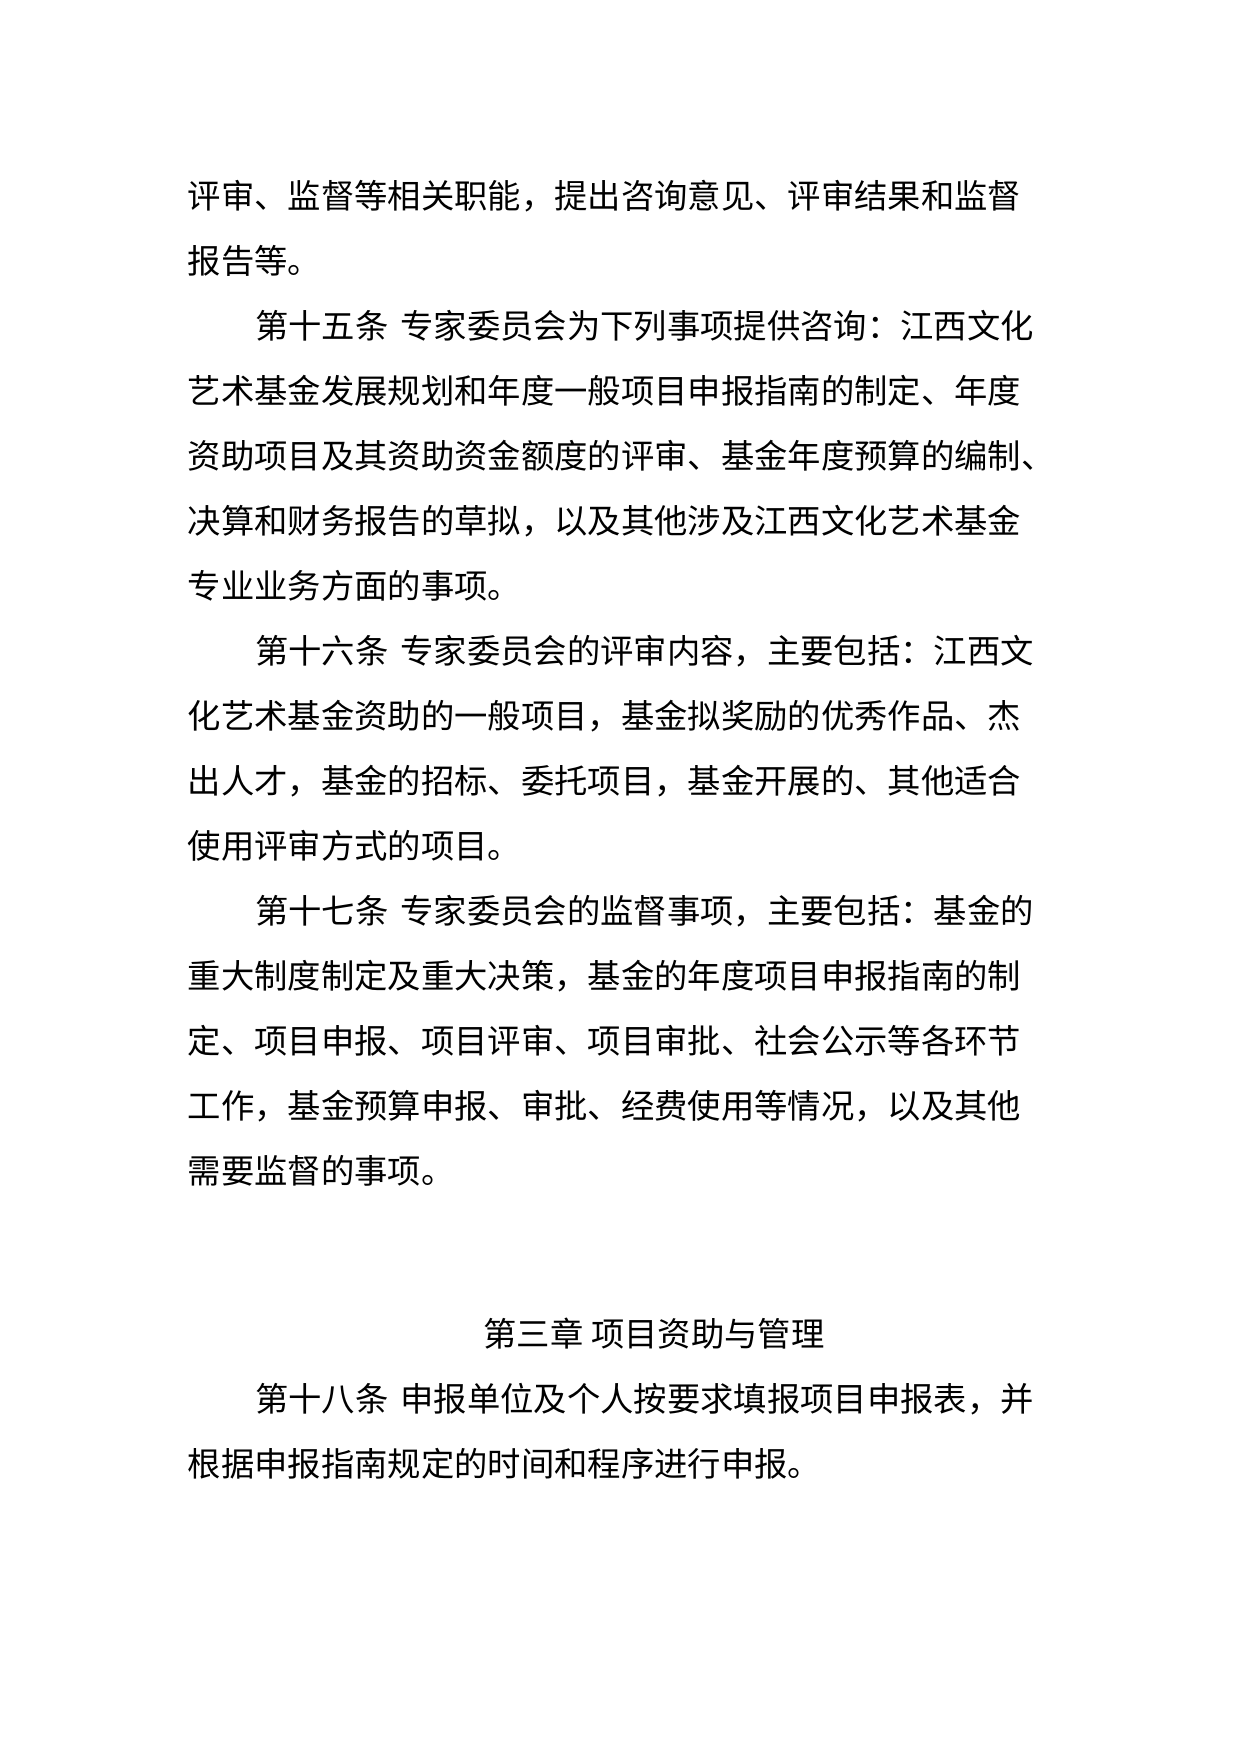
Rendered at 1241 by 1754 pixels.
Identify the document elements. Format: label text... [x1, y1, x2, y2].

text 第十六条 专家委员会的评审内容，主要包括：江西文化艺术基金资助的一般项目，基金拟奖励的优秀作品、杰出人才，基金的招标、委托项目，基金开展的、其他适合使用评审方式的项目。 [187, 617, 1053, 877]
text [187, 162, 1053, 292]
text 第十五条 专家委员会为下列事项提供咨询：江西文化艺术基金发展规划和年度一般项目申报指南的制定、年度资助项目及其资助资金额度的评审、基金年度预算的编制、决算和财务报告的草拟，以及其他涉及江西文化艺术基金专业业务方面的事项。 [187, 292, 1053, 617]
text 第十七条 专家委员会的监督事项，主要包括：基金的重大制度制定及重大决策，基金的年度项目申报指南的制定、项目申报、项目评审、项目审批、社会公示等各环节工作，基金预算申报、审批、经费使用等情况，以及其他需要监督的事项。 [187, 877, 1053, 1202]
text 第十八条 申报单位及个人按要求填报项目申报表，并根据申报指南规定的时间和程序进行申报。 [187, 1364, 1053, 1494]
text 第三章 项目资助与管理 [187, 1299, 1053, 1364]
